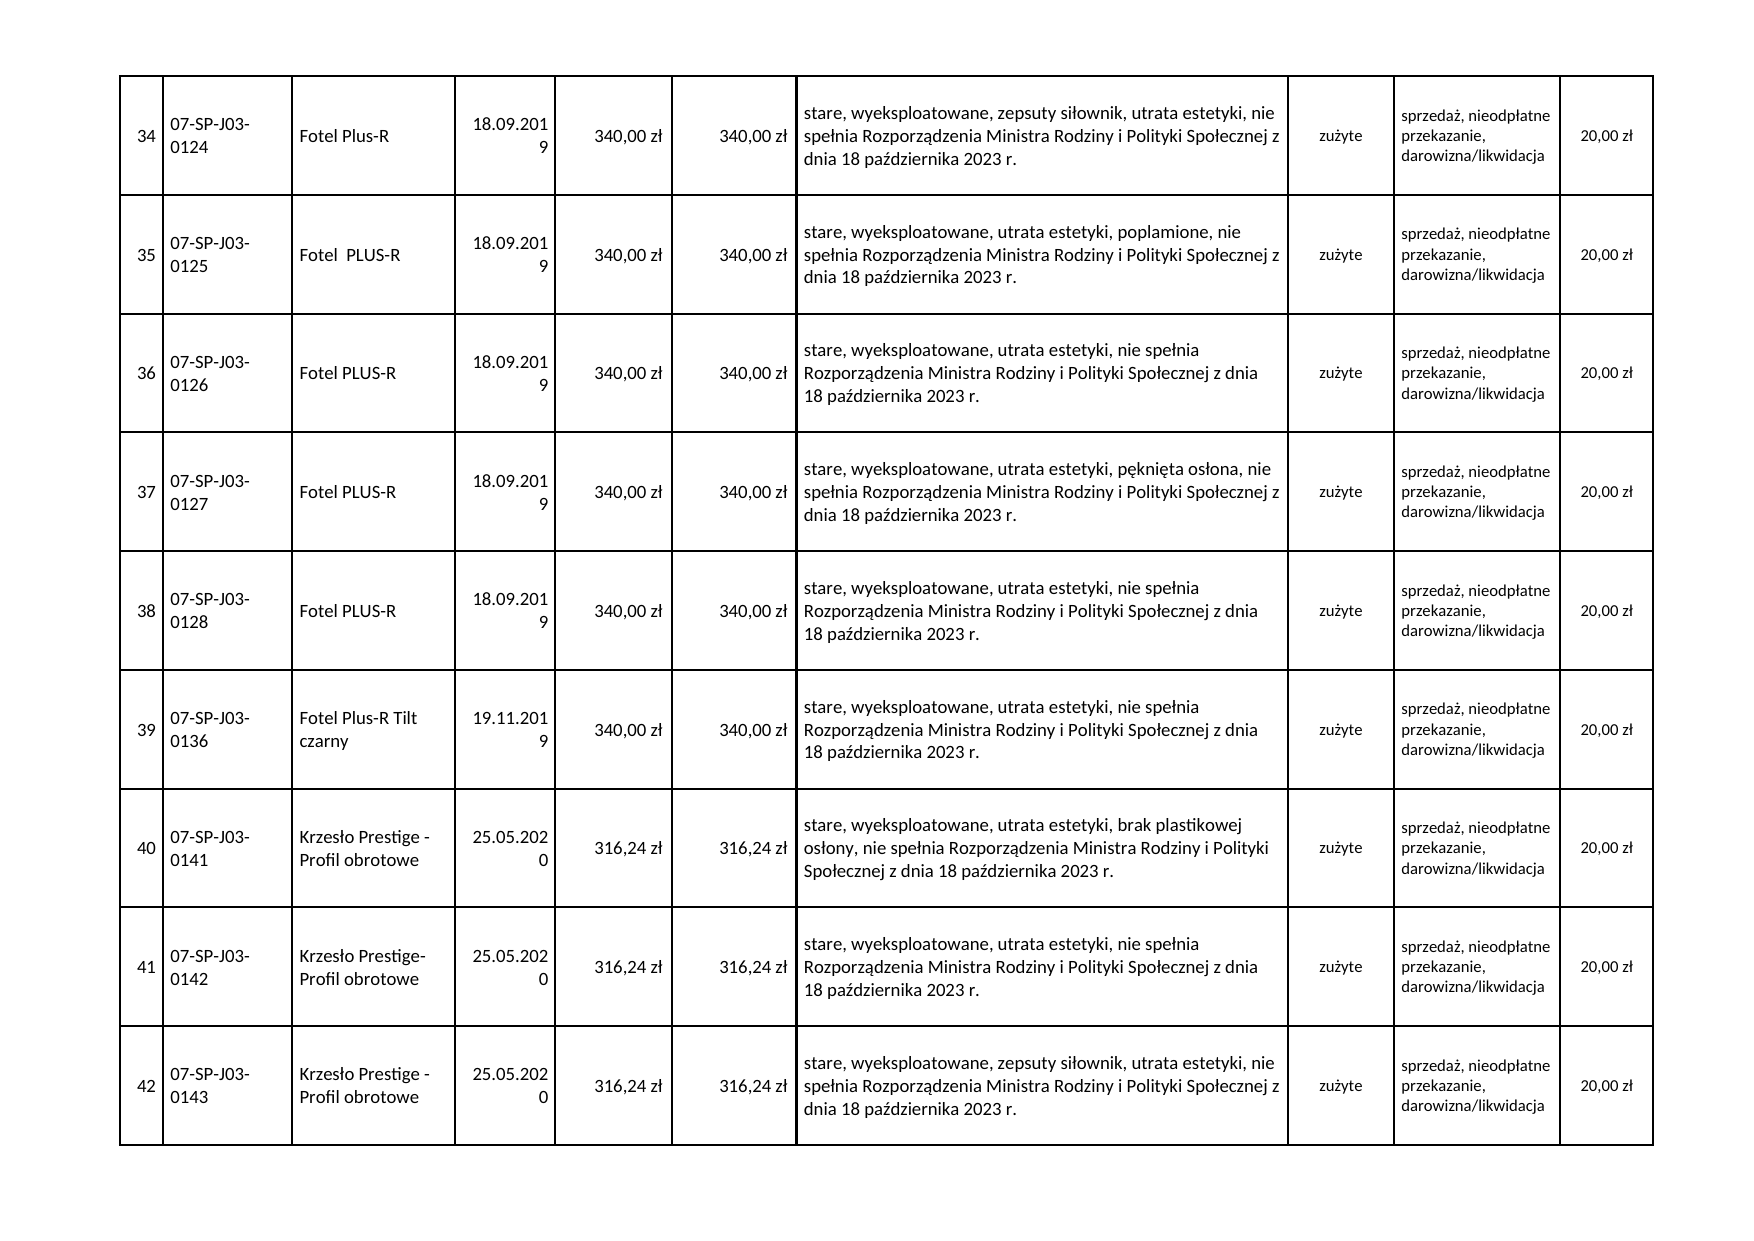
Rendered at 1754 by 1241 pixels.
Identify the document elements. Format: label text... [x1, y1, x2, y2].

table_cell sprzedaż, nieodpłatne przekazanie, darowizna/likwidacja [1395, 790, 1559, 906]
table_cell 25.05.2020 [456, 908, 554, 1025]
table_cell stare, wyeksploatowane, zepsuty siłownik, utrata estetyki, nie spełnia Rozporządzenia Ministra Rodziny i Polityki Społecznej z dnia 18 października 2023 r. [798, 1027, 1287, 1144]
table_cell zużyte [1289, 1027, 1393, 1144]
table_cell 35 [121, 196, 162, 312]
table_cell 20,00 zł [1561, 790, 1652, 906]
table_cell zużyte [1289, 433, 1393, 550]
table_cell 316,24 zł [673, 1027, 795, 1144]
table_cell zużyte [1289, 77, 1393, 194]
table_cell 340,00 zł [673, 315, 795, 431]
table_cell 340,00 zł [673, 671, 795, 787]
table_cell 07-SP-J03-0126 [164, 315, 291, 431]
table_cell 07-SP-J03-0143 [164, 1027, 291, 1144]
table_cell stare, wyeksploatowane, utrata estetyki, nie spełnia Rozporządzenia Ministra Rodziny i Polityki Społecznej z dnia 18 października 2023 r. [798, 315, 1287, 431]
table_cell 20,00 zł [1561, 552, 1652, 669]
table_cell 18.09.2019 [456, 196, 554, 312]
table_cell 20,00 zł [1561, 908, 1652, 1025]
table_cell 25.05.2020 [456, 790, 554, 906]
table_cell stare, wyeksploatowane, utrata estetyki, pęknięta osłona, nie spełnia Rozporządzenia Ministra Rodziny i Polityki Społecznej z dnia 18 października 2023 r. [798, 433, 1287, 550]
table_cell zużyte [1289, 671, 1393, 787]
table_cell 07-SP-J03-0124 [164, 77, 291, 194]
table_cell 316,24 zł [556, 790, 671, 906]
table_cell zużyte [1289, 552, 1393, 669]
table_cell 07-SP-J03-0141 [164, 790, 291, 906]
table_cell 41 [121, 908, 162, 1025]
table_cell 340,00 zł [673, 196, 795, 312]
table_cell stare, wyeksploatowane, zepsuty siłownik, utrata estetyki, nie spełnia Rozporządzenia Ministra Rodziny i Polityki Społecznej z dnia 18 października 2023 r. [798, 77, 1287, 194]
table_cell 40 [121, 790, 162, 906]
table_cell stare, wyeksploatowane, utrata estetyki, nie spełnia Rozporządzenia Ministra Rodziny i Polityki Społecznej z dnia 18 października 2023 r. [798, 671, 1287, 787]
table_cell 340,00 zł [556, 671, 671, 787]
table_cell 316,24 zł [673, 790, 795, 906]
table_cell Fotel PLUS-R [293, 196, 454, 312]
table_cell 20,00 zł [1561, 433, 1652, 550]
table_cell sprzedaż, nieodpłatne przekazanie, darowizna/likwidacja [1395, 433, 1559, 550]
table_cell 18.09.2019 [456, 433, 554, 550]
table_cell 340,00 zł [556, 552, 671, 669]
table_cell zużyte [1289, 315, 1393, 431]
table_cell 42 [121, 1027, 162, 1144]
table_cell 07-SP-J03-0125 [164, 196, 291, 312]
table_cell sprzedaż, nieodpłatne przekazanie, darowizna/likwidacja [1395, 671, 1559, 787]
table_cell 07-SP-J03-0127 [164, 433, 291, 550]
table_cell zużyte [1289, 790, 1393, 906]
table_cell sprzedaż, nieodpłatne przekazanie, darowizna/likwidacja [1395, 552, 1559, 669]
table_cell sprzedaż, nieodpłatne przekazanie, darowizna/likwidacja [1395, 315, 1559, 431]
table_cell 340,00 zł [556, 77, 671, 194]
table_cell sprzedaż, nieodpłatne przekazanie, darowizna/likwidacja [1395, 908, 1559, 1025]
table_cell 25.05.2020 [456, 1027, 554, 1144]
table_cell stare, wyeksploatowane, utrata estetyki, poplamione, nie spełnia Rozporządzenia Ministra Rodziny i Polityki Społecznej z dnia 18 października 2023 r. [798, 196, 1287, 312]
table_cell stare, wyeksploatowane, utrata estetyki, brak plastikowej osłony, nie spełnia Rozporządzenia Ministra Rodziny i Polityki Społecznej z dnia 18 października 2023 r. [798, 790, 1287, 906]
table_cell stare, wyeksploatowane, utrata estetyki, nie spełnia Rozporządzenia Ministra Rodziny i Polityki Społecznej z dnia 18 października 2023 r. [798, 908, 1287, 1025]
table_cell Fotel Plus-R Tilt czarny [293, 671, 454, 787]
table_cell 37 [121, 433, 162, 550]
table_cell 07-SP-J03-0136 [164, 671, 291, 787]
table_cell 07-SP-J03-0128 [164, 552, 291, 669]
table_cell 07-SP-J03-0142 [164, 908, 291, 1025]
table_cell 34 [121, 77, 162, 194]
table_cell Fotel PLUS-R [293, 315, 454, 431]
table_cell 340,00 zł [556, 433, 671, 550]
table_cell 340,00 zł [673, 552, 795, 669]
table_cell stare, wyeksploatowane, utrata estetyki, nie spełnia Rozporządzenia Ministra Rodziny i Polityki Społecznej z dnia 18 października 2023 r. [798, 552, 1287, 669]
table_cell 38 [121, 552, 162, 669]
table_cell 20,00 zł [1561, 315, 1652, 431]
table_cell Krzesło Prestige -Profil obrotowe [293, 790, 454, 906]
table_cell 340,00 zł [556, 196, 671, 312]
table_cell 36 [121, 315, 162, 431]
table_cell 316,24 zł [673, 908, 795, 1025]
table_cell 39 [121, 671, 162, 787]
table_cell 19.11.2019 [456, 671, 554, 787]
table_cell 316,24 zł [556, 1027, 671, 1144]
table_cell Fotel Plus-R [293, 77, 454, 194]
table_cell zużyte [1289, 196, 1393, 312]
table_cell 18.09.2019 [456, 77, 554, 194]
table_cell 20,00 zł [1561, 77, 1652, 194]
table_cell 18.09.2019 [456, 552, 554, 669]
table_cell 340,00 zł [673, 77, 795, 194]
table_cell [293, 1027, 454, 1144]
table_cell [1395, 77, 1559, 194]
table_cell sprzedaż, nieodpłatne przekazanie, darowizna/likwidacja [1395, 196, 1559, 312]
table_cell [1395, 1027, 1559, 1144]
table_cell zużyte [1289, 908, 1393, 1025]
table_cell 316,24 zł [556, 908, 671, 1025]
table_cell Fotel PLUS-R [293, 433, 454, 550]
table_cell Krzesło Prestige- Profil obrotowe [293, 908, 454, 1025]
table_cell 340,00 zł [556, 315, 671, 431]
table_cell 18.09.2019 [456, 315, 554, 431]
table_cell 20,00 zł [1561, 671, 1652, 787]
table_cell 20,00 zł [1561, 196, 1652, 312]
table_cell 20,00 zł [1561, 1027, 1652, 1144]
table_cell 340,00 zł [673, 433, 795, 550]
table_cell Fotel PLUS-R [293, 552, 454, 669]
